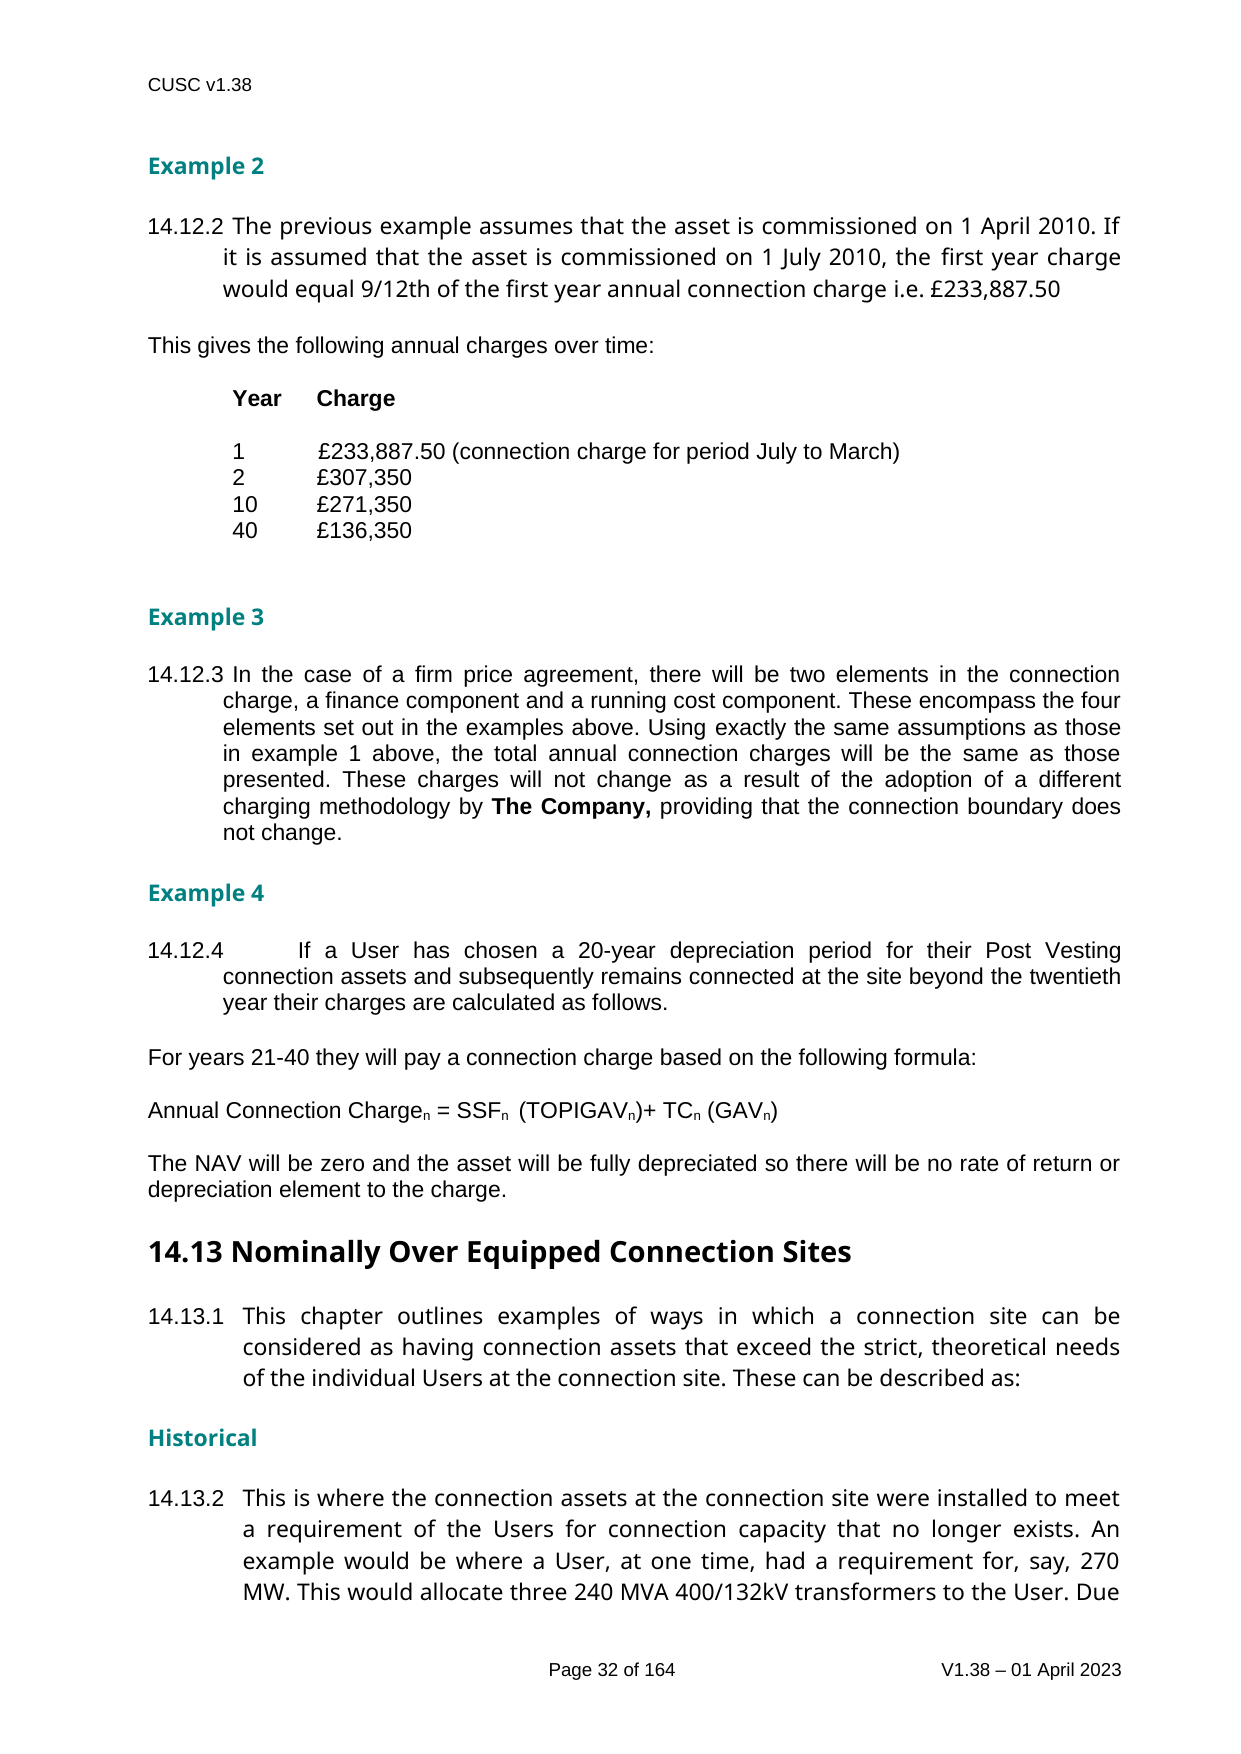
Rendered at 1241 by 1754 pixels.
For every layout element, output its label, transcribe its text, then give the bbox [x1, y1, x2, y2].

subtitle Example 4 [148, 877, 1121, 908]
text 2 £307,350 [232, 464, 1121, 491]
text 40 £136,350 [232, 517, 1121, 543]
list The previous example assumes that the asset is commissioned on 1 April 2010. If it is assumed that the asset is commissioned on 1 July 2010, the first year charge would equal 9/12th of the first year annual connection charge i.e. £233,887.50 [185, 210, 1121, 304]
text 10 £271,350 [232, 491, 1121, 517]
text Annual Connection Chargen = SSFn (TOPIGAVn)+ TCn (GAVn) [148, 1097, 1121, 1123]
subtitle 14.13 Nominally Over Equipped Connection Sites [148, 1231, 1121, 1271]
text 1 £233,887.50 (connection charge for period July to March) [148, 438, 1121, 464]
text For years 21-40 they will pay a connection charge based on the following formula: [148, 1044, 1121, 1071]
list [148, 1482, 1121, 1607]
subtitle Example 3 [148, 601, 1121, 632]
text Year Charge [148, 385, 1121, 412]
subtitle Historical [148, 1422, 1121, 1453]
list If a User has chosen a 20-year depreciation period for their Post Vesting connection assets and subsequently remains connected at the site beyond the twentieth year their charges are calculated as follows. [185, 937, 1121, 1016]
text The NAV will be zero and the asset will be fully depreciated so there will be no rate of return or depreciation element to the charge. [148, 1150, 1121, 1202]
text This gives the following annual charges over time: [148, 332, 1121, 359]
list This chapter outlines examples of ways in which a connection site can be considered as having connection assets that exceed the strict, theoretical needs of the individual Users at the connection site. These can be described as: [148, 1300, 1121, 1393]
list In the case of a firm price agreement, there will be two elements in the connection charge, a finance component and a running cost component. These encompass the four elements set out in the examples above. Using exactly the same assumptions as those in example 1 above, the total annual connection charges will be the same as those presented. These charges will not change as a result of the adoption of a different charging methodology by The Company, providing that the connection boundary does not change. [185, 661, 1121, 845]
subtitle Example 2 [148, 150, 1121, 181]
